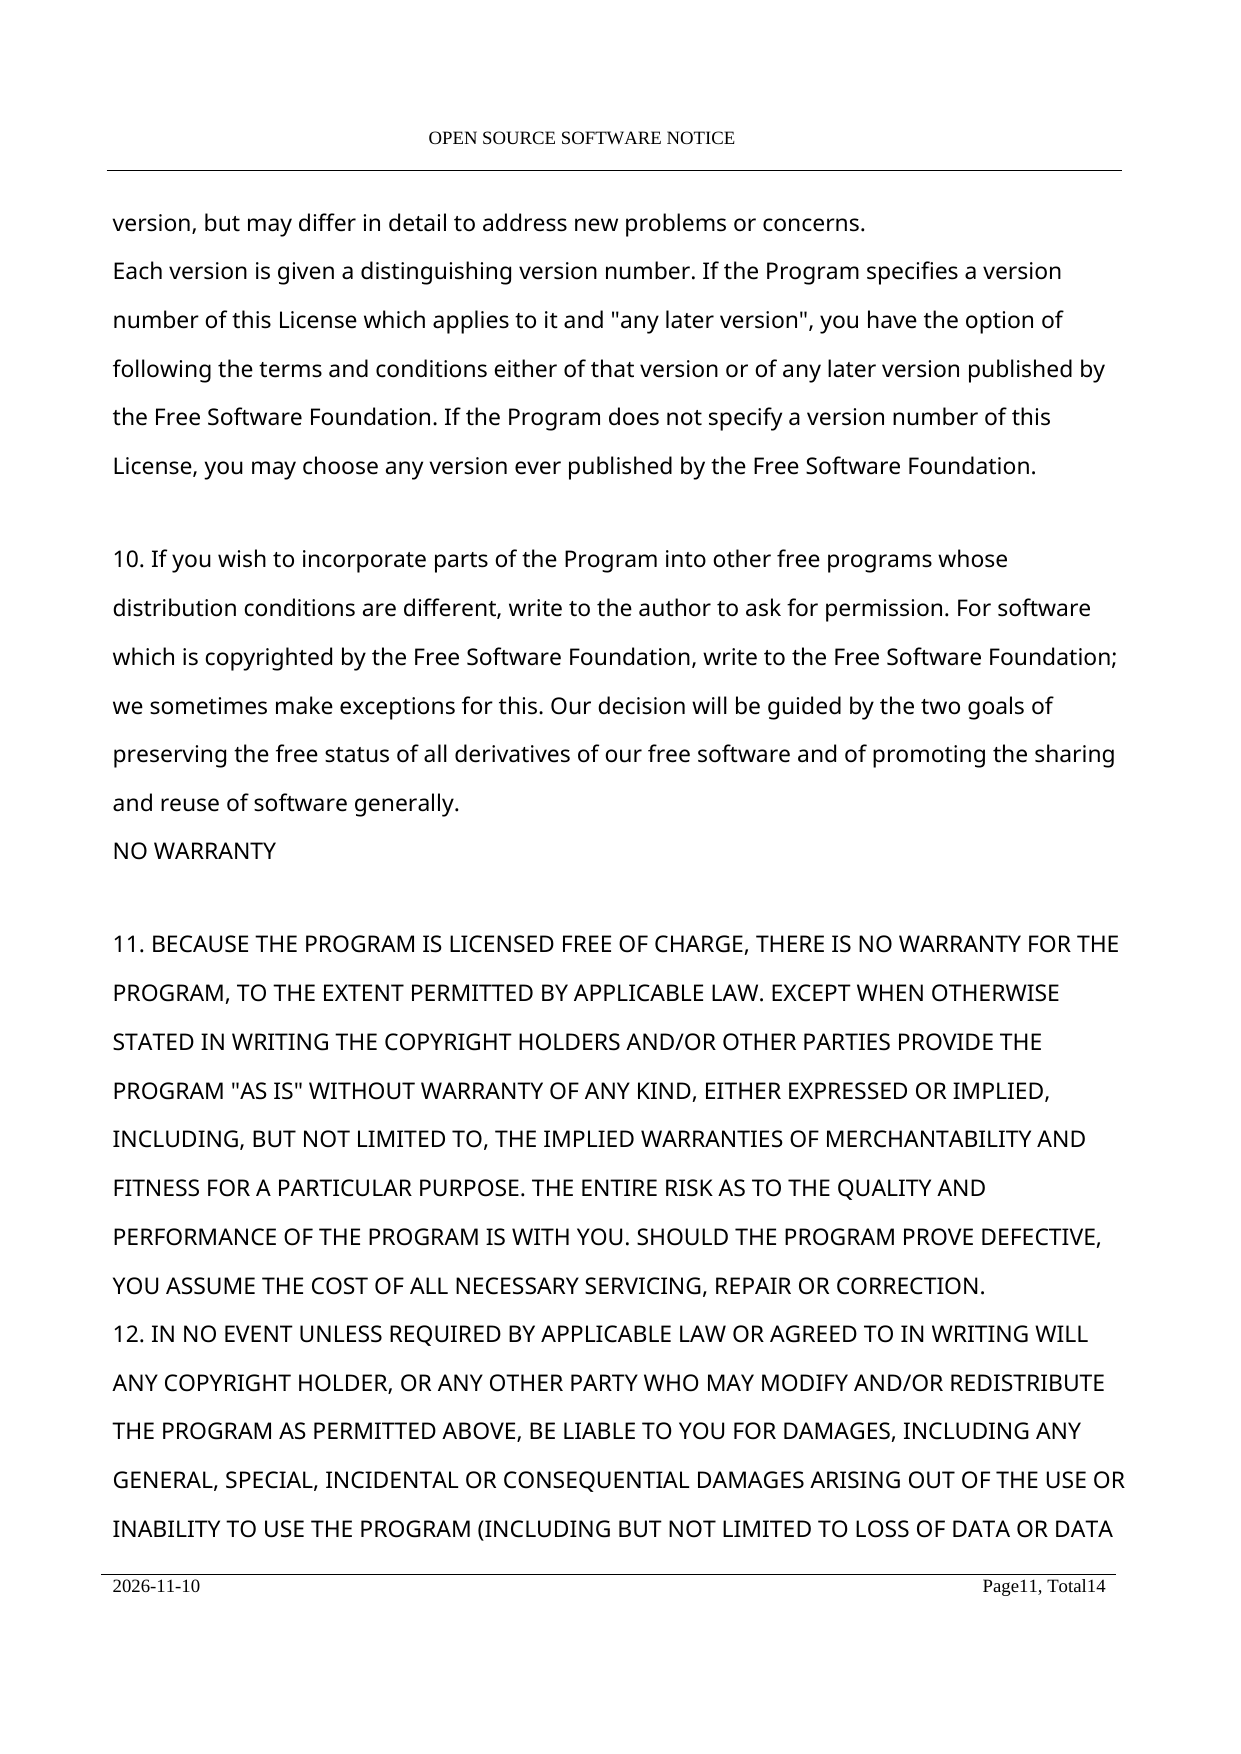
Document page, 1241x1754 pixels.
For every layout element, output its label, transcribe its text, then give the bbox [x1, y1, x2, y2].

text NO WARRANTY [112, 834, 1128, 867]
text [112, 206, 1128, 239]
text 11. BECAUSE THE PROGRAM IS LICENSED FREE OF CHARGE, THERE IS NO WARRANTY FOR THE PROGRAM, TO THE EXTENT PERMITTED BY APPLICABLE LAW. EXCEPT WHEN OTHERWISE STATED IN WRITING THE COPYRIGHT HOLDERS AND/OR OTHER PARTIES PROVIDE THE PROGRAM "AS IS" WITHOUT WARRANTY OF ANY KIND, EITHER EXPRESSED OR IMPLIED, INCLUDING, BUT NOT LIMITED TO, THE IMPLIED WARRANTIES OF MERCHANTABILITY AND FITNESS FOR A PARTICULAR PURPOSE. THE ENTIRE RISK AS TO THE QUALITY AND PERFORMANCE OF THE PROGRAM IS WITH YOU. SHOULD THE PROGRAM PROVE DEFECTIVE, YOU ASSUME THE COST OF ALL NECESSARY SERVICING, REPAIR OR CORRECTION. [112, 928, 1128, 1302]
text 10. If you wish to incorporate parts of the Program into other free programs whose distribution conditions are different, write to the author to ask for permission. For software which is copyrighted by the Free Software Foundation, write to the Free Software Foundation; we sometimes make exceptions for this. Our decision will be guided by the two goals of preserving the free status of all derivatives of our free software and of promoting the sharing and reuse of software generally. [112, 543, 1128, 819]
text Each version is given a distinguishing version number. If the Program specifies a version number of this License which applies to it and "any later version", you have the option of following the terms and conditions either of that version or of any later version published by the Free Software Foundation. If the Program does not specify a version number of this License, you may choose any version ever published by the Free Software Foundation. [112, 254, 1128, 482]
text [112, 1317, 1128, 1545]
